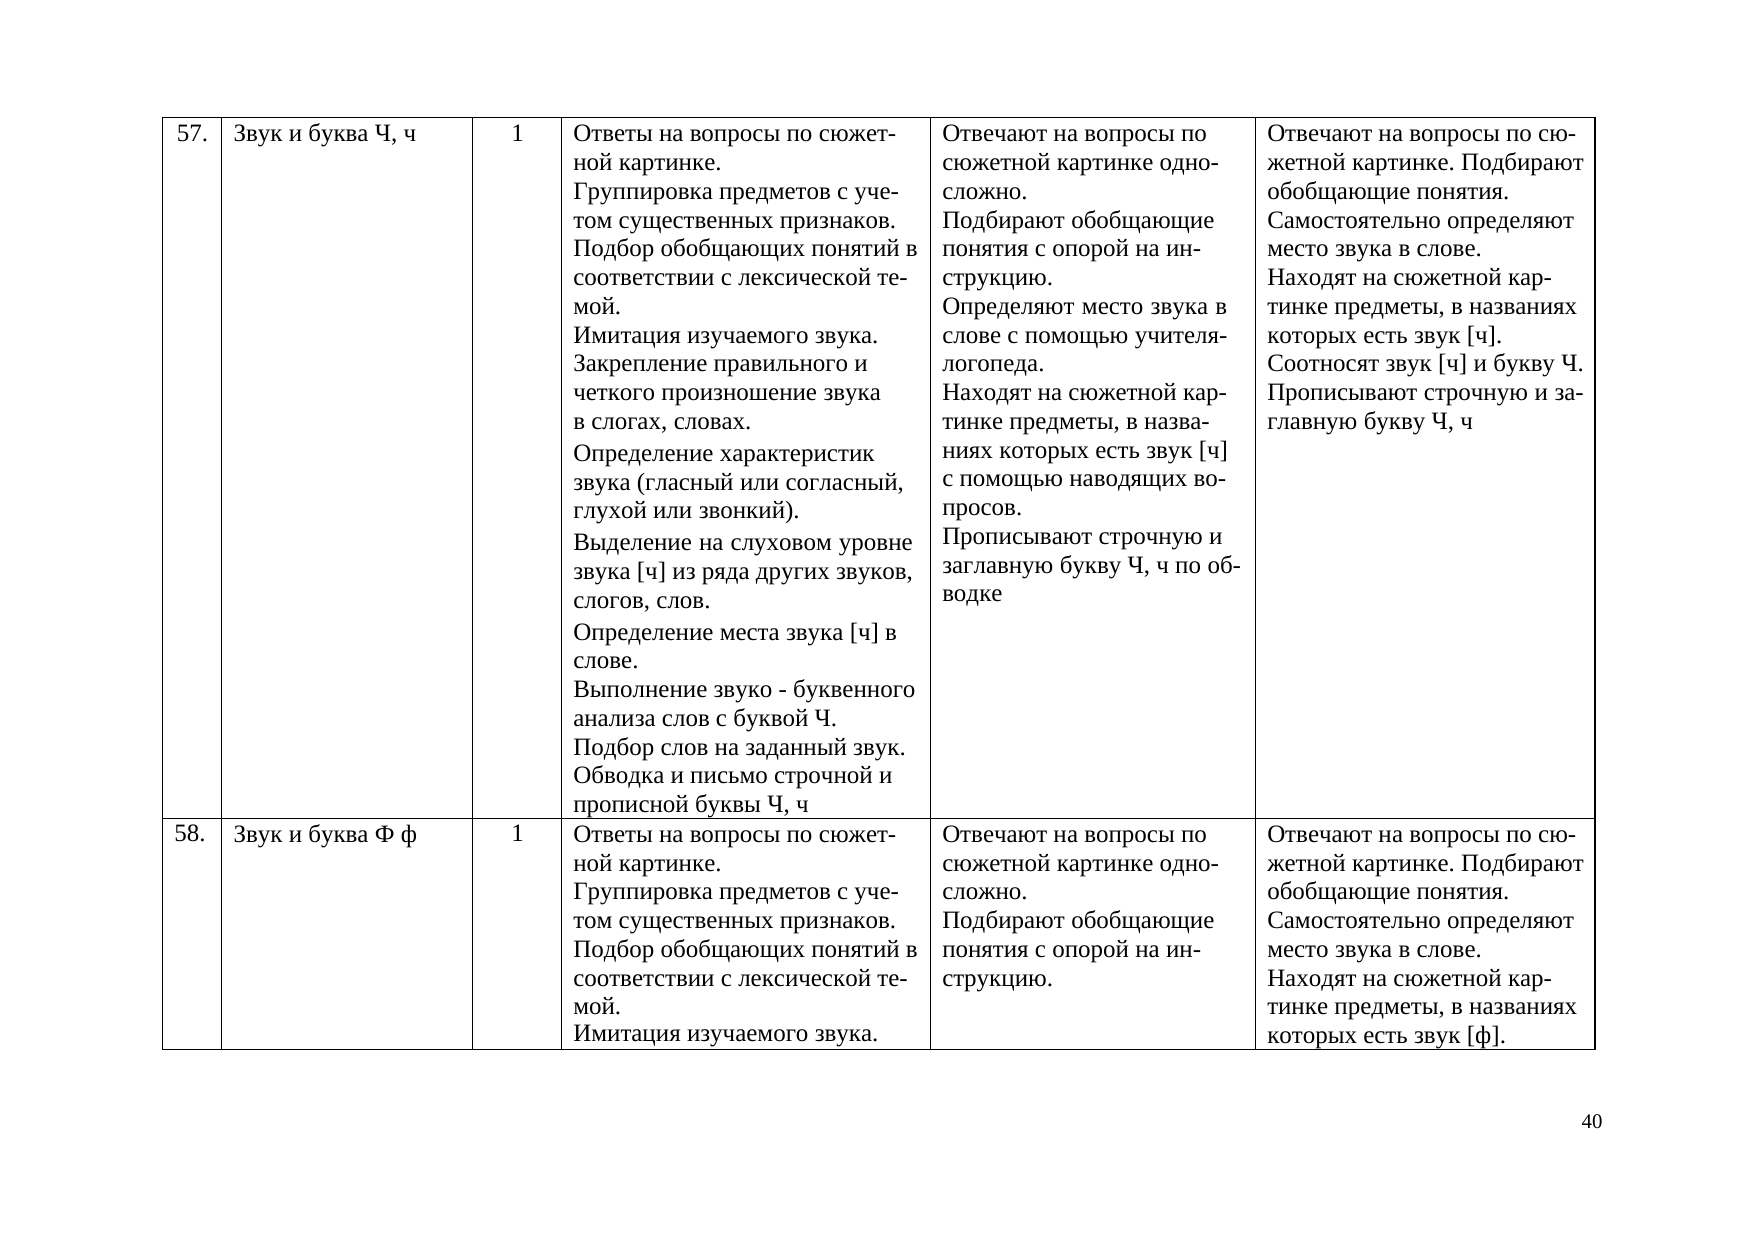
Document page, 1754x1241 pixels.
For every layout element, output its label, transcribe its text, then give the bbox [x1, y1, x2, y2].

table_header Отвечают на вопросы по сюжетной картинке одно- сложно. Подбирают обобщающие понятия с опорой на ин- струкцию. Определяют место звука в слове с помощью учителя- логопеда. Находят на сюжетной кар- тинке предметы, в назва- ниях которых есть звук [ч] с помощью наводящих во- просов. Прописывают строчную и заглавную букву Ч, ч по об- водке [931, 118, 1255, 818]
table_cell 1 [473, 819, 561, 1049]
table_cell 58. [163, 819, 221, 1049]
table_header Ответы на вопросы по сюжет- ной картинке. Группировка предметов с уче- том существенных признаков. Подбор обобщающих понятий в соответствии с лексической те- мой. Имитация изучаемого звука. Закрепление правильного и четкого произношение звука в слогах, словах. Определение характеристик звука (гласный или согласный, глухой или звонкий). Выделение на слуховом уровне звука [ч] из ряда других звуков, слогов, слов. Определение места звука [ч] в слове. Выполнение звуко - буквенного анализа слов с буквой Ч. Подбор слов на заданный звук. Обводка и письмо строчной и прописной буквы Ч, ч [562, 118, 930, 818]
table_cell Отвечают на вопросы по сю- жетной картинке. Подбирают обобщающие понятия. Самостоятельно определяют место звука в слове. Находят на сюжетной кар- тинке предметы, в названиях которых есть звук [ф]. [1256, 819, 1594, 1049]
table_cell Звук и буква Ф ф [222, 819, 472, 1049]
table_cell Ответы на вопросы по сюжет- ной картинке. Группировка предметов с уче- том существенных признаков. Подбор обобщающих понятий в соответствии с лексической те- мой. Имитация изучаемого звука. [562, 819, 930, 1049]
table_header 1 [473, 118, 561, 818]
table_cell Отвечают на вопросы по сюжетной картинке одно- сложно. Подбирают обобщающие понятия с опорой на ин- струкцию. [931, 819, 1255, 1049]
table_header 57. [163, 118, 221, 818]
table_header Отвечают на вопросы по сю- жетной картинке. Подбирают обобщающие понятия. Самостоятельно определяют место звука в слове. Находят на сюжетной кар- тинке предметы, в названиях которых есть звук [ч]. Соотносят звук [ч] и букву Ч. Прописывают строчную и за- главную букву Ч, ч [1256, 118, 1594, 818]
table_header Звук и буква Ч, ч [222, 118, 472, 818]
